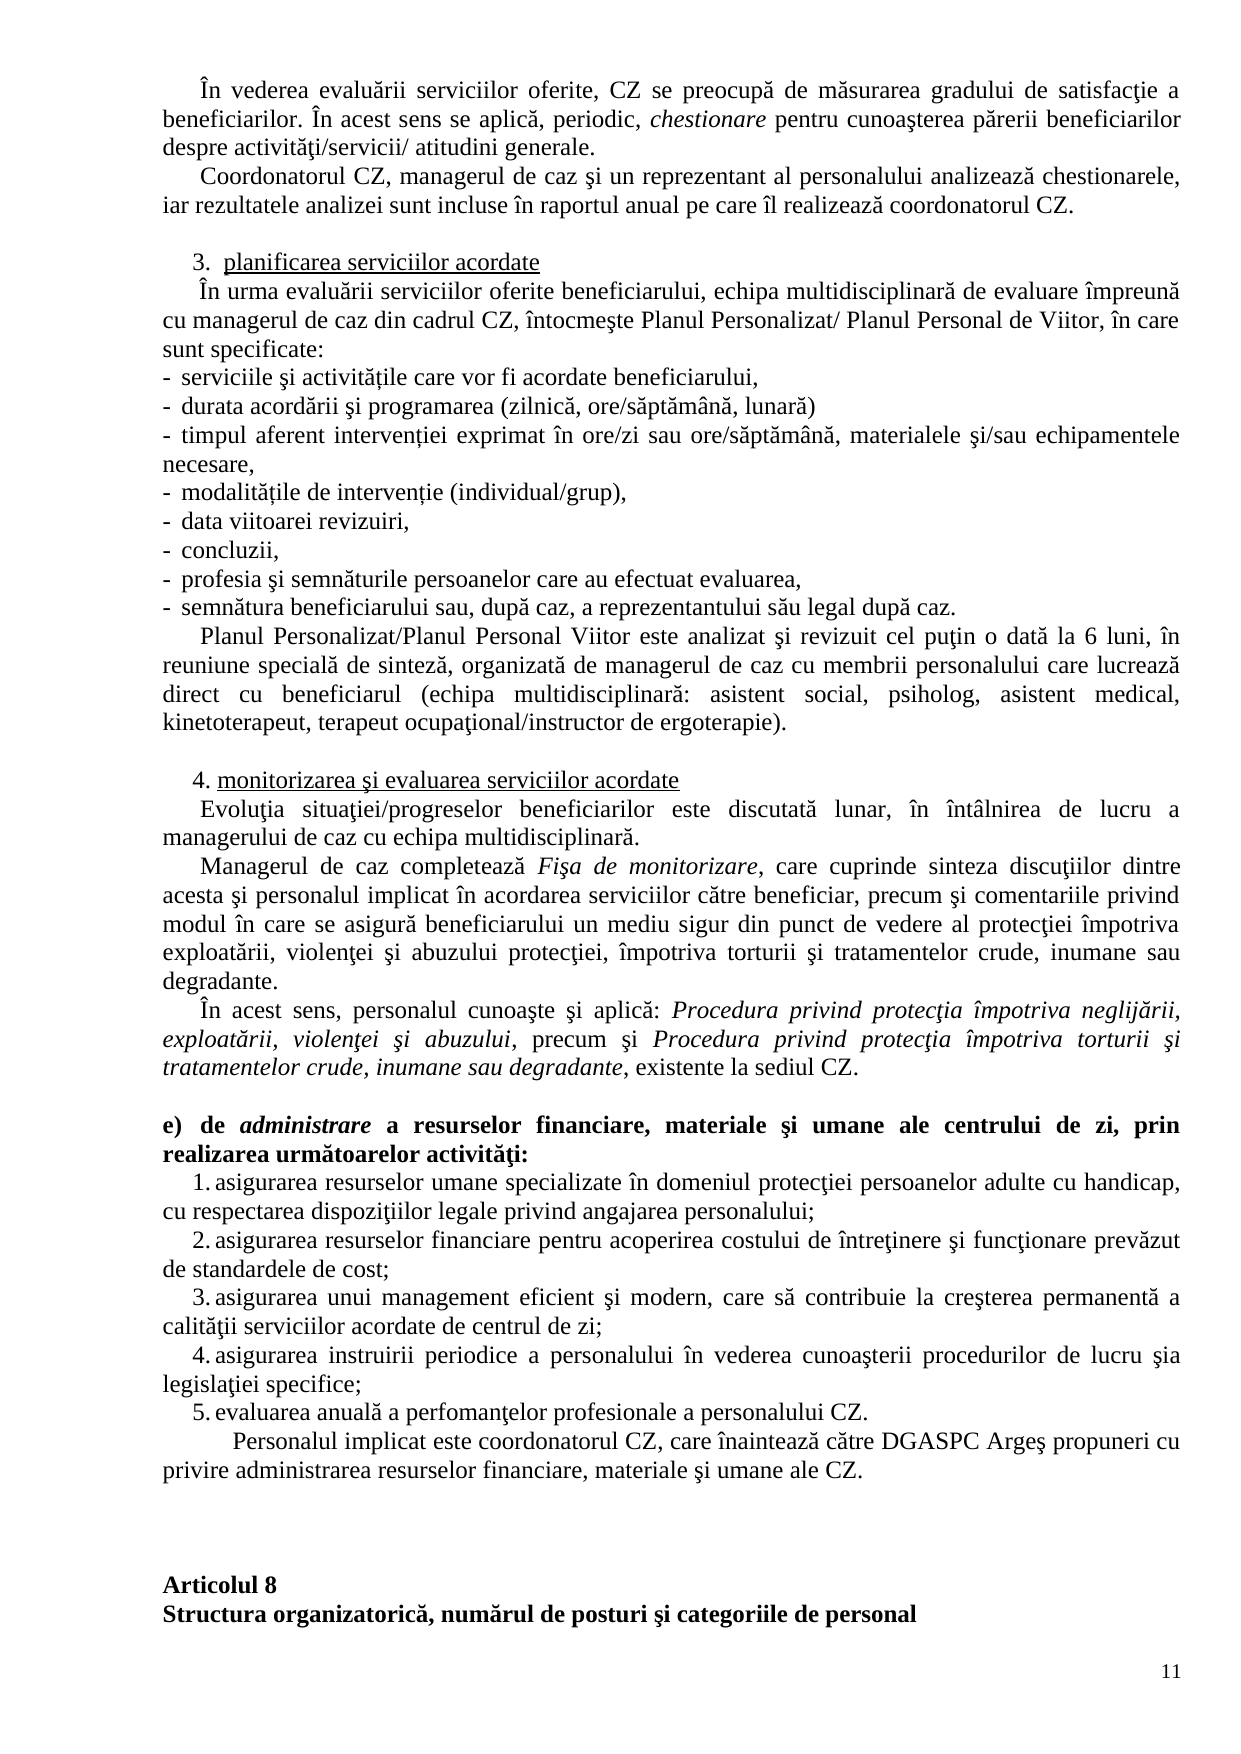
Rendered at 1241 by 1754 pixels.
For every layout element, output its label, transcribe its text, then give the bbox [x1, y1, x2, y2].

text Personalul implicat este coordonatorul CZ, care înaintează către DGASPC Argeş propuneri cu privire administrarea resurselor financiare, materiale şi umane ale CZ. [162, 1426, 1181, 1484]
text Managerul de caz completează Fişa de monitorizare, care cuprinde sinteza discuţiilor dintre acesta şi personalul implicat în acordarea serviciilor către beneficiar, precum şi comentariile privind modul în care se asigură beneficiarului un mediu sigur din punct de vedere al protecţiei împotriva exploatării, violenţei şi abuzului protecţiei, împotriva torturii şi tratamentelor crude, inumane sau degradante. [162, 851, 1181, 995]
list asigurarea instruirii periodice a personalului în vederea cunoaşterii procedurilor de lucru şia legislaţiei specifice; [162, 1340, 1181, 1397]
text În acest sens, personalul cunoaşte şi aplică: Procedura privind protecţia împotriva neglijării, exploatării, violenţei şi abuzului, precum şi Procedura privind protecţia împotriva torturii şi tratamentelor crude, inumane sau degradante, existente la sediul CZ. [162, 995, 1181, 1081]
list durata acordării şi programarea (zilnică, ore/săptămână, lunară) [162, 391, 1181, 420]
list data viitoarei revizuiri, [162, 506, 1181, 535]
list asigurarea unui management eficient şi modern, care să contribuie la creşterea permanentă a calităţii serviciilor acordate de centrul de zi; [162, 1282, 1181, 1340]
text În urma evaluării serviciilor oferite beneficiarului, echipa multidisciplinară de evaluare împreună cu managerul de caz din cadrul CZ, întocmeşte Planul Personalizat/ Planul Personal de Viitor, în care sunt specificate: [162, 276, 1181, 362]
text Coordonatorul CZ, managerul de caz şi un reprezentant al personalului analizează chestionarele, iar rezultatele analizei sunt incluse în raportul anual pe care îl realizează coordonatorul CZ. [162, 161, 1181, 219]
list evaluarea anuală a perfomanţelor profesionale a personalului CZ. [162, 1397, 1181, 1426]
text Planul Personalizat/Planul Personal Viitor este analizat şi revizuit cel puţin o dată la 6 luni, în reuniune specială de sinteză, organizată de managerul de caz cu membrii personalului care lucrează direct cu beneficiarul (echipa multidisciplinară: asistent social, psiholog, asistent medical, kinetoterapeut, terapeut ocupaţional/instructor de ergoterapie). [162, 621, 1181, 736]
list serviciile şi activitățile care vor fi acordate beneficiarului, [162, 362, 1181, 391]
list asigurarea resurselor umane specializate în domeniul protecţiei persoanelor adulte cu handicap, cu respectarea dispoziţiilor legale privind angajarea personalului; [162, 1167, 1181, 1225]
list asigurarea resurselor financiare pentru acoperirea costului de întreţinere şi funcţionare prevăzut de standardele de cost; [162, 1225, 1181, 1282]
list semnătura beneficiarului sau, după caz, a reprezentantului său legal după caz. [162, 592, 1181, 621]
list modalitățile de intervenție (individual/grup), [162, 477, 1181, 506]
text Evoluţia situaţiei/progreselor beneficiarilor este discutată lunar, în întâlnirea de lucru a managerului de caz cu echipa multidisciplinară. [162, 794, 1181, 851]
list timpul aferent intervenției exprimat în ore/zi sau ore/săptămână, materialele şi/sau echipamentele necesare, [162, 420, 1181, 477]
text Structura organizatorică, numărul de posturi şi categoriile de personal [162, 1599, 1181, 1627]
list profesia şi semnăturile persoanelor care au efectuat evaluarea, [162, 564, 1181, 592]
text Articolul 8 [162, 1570, 1181, 1599]
text 4. monitorizarea şi evaluarea serviciilor acordate [162, 765, 1181, 794]
list concluzii, [162, 535, 1181, 564]
text 3. planificarea serviciilor acordate [162, 247, 1181, 276]
list de administrare a resurselor financiare, materiale şi umane ale centrului de zi, prin realizarea următoarelor activităţi: [162, 1110, 1181, 1167]
text În vederea evaluării serviciilor oferite, CZ se preocupă de măsurarea gradului de satisfacţie a beneficiarilor. În acest sens se aplică, periodic, chestionare pentru cunoaşterea părerii beneficiarilor despre activităţi/servicii/ atitudini generale. [162, 75, 1181, 161]
